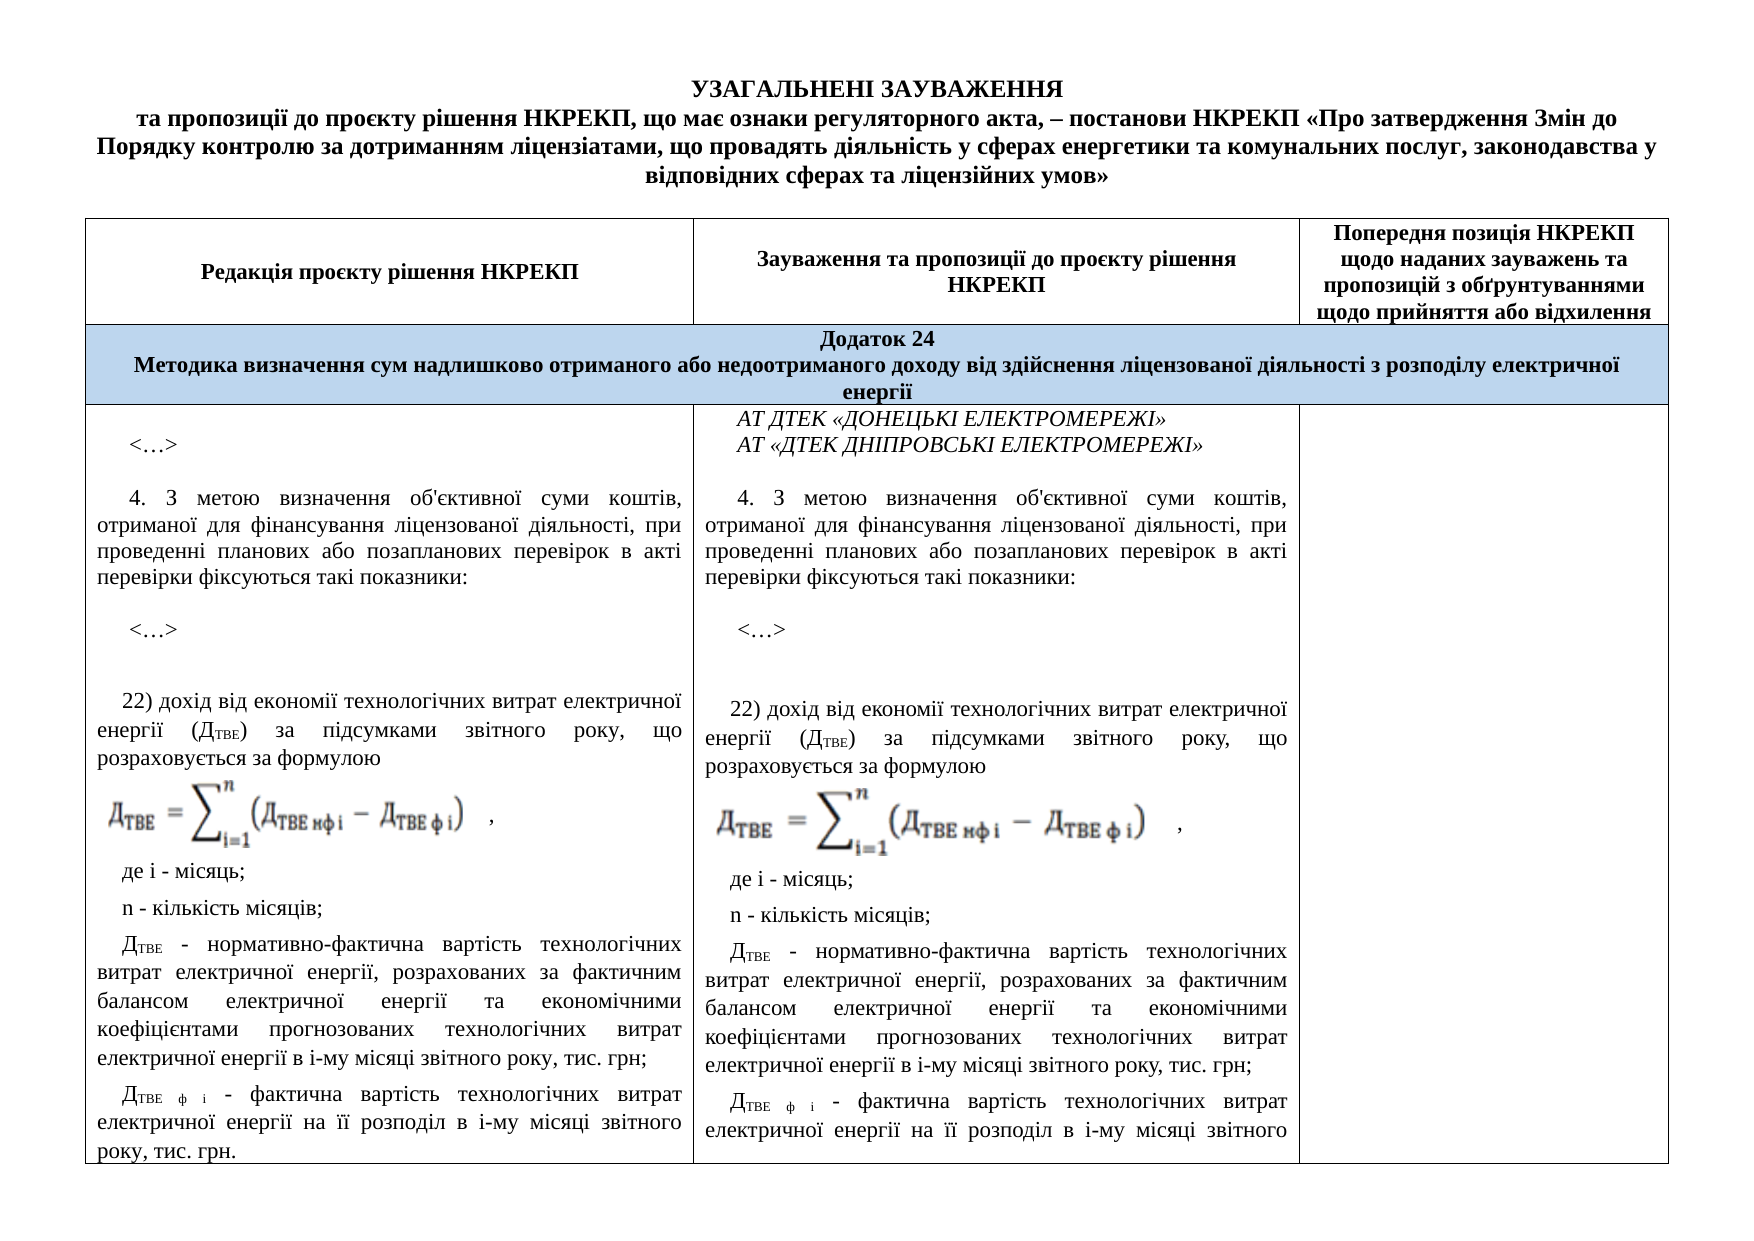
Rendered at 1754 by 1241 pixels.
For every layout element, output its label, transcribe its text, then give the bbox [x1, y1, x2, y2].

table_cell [694, 405, 1299, 1163]
picture [108, 780, 463, 848]
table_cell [86, 405, 693, 1163]
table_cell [1300, 405, 1668, 1163]
picture [716, 788, 1145, 856]
table_header Зауваження та пропозиції до проєкту рішення НКРЕКП [694, 219, 1299, 324]
text та пропозиції до проєкту рішення НКРЕКП, що має ознаки регуляторного акта, – постанови НКРЕКП «Про затвердження Змін до Порядку контролю за дотриманням ліцензіатами, що провадять діяльність у сферах енергетики та комунальних послуг, законодавства у відповідних сферах та ліцензійних умов» [89, 103, 1665, 189]
table_cell Додаток 24 Методика визначення сум надлишково отриманого або недоотриманого доходу від здійснення ліцензованої діяльності з розподілу електричної енергії [86, 325, 1668, 404]
text УЗАГАЛЬНЕНІ ЗАУВАЖЕННЯ [89, 74, 1665, 103]
table_header Редакція проєкту рішення НКРЕКП [86, 219, 693, 324]
